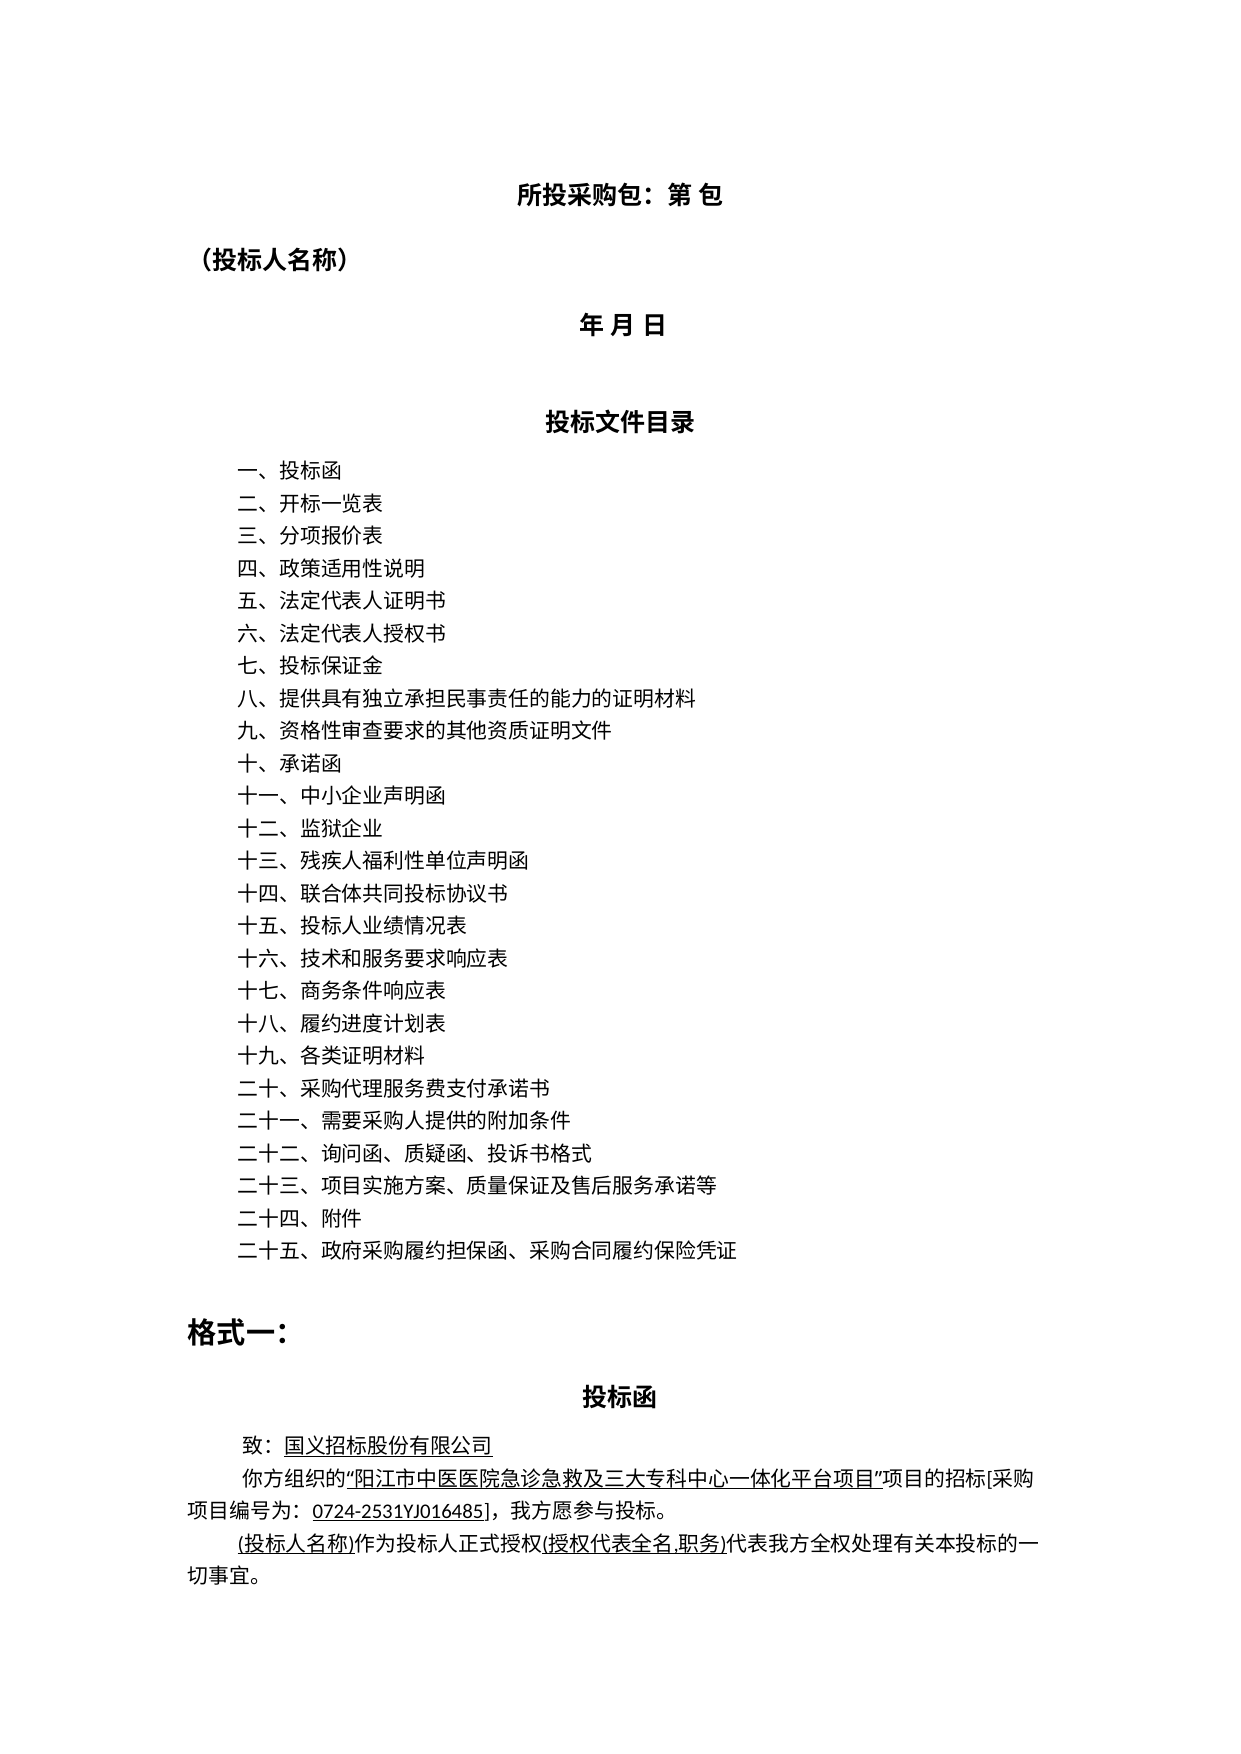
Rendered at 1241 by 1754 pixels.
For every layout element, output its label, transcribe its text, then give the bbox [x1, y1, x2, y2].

text 一、投标函 [187, 454, 1053, 487]
text 四、政策适用性说明 [187, 552, 1053, 584]
text 九、资格性审查要求的其他资质证明文件 [187, 714, 1053, 747]
text 年 月 日 [187, 292, 1053, 357]
text 三、分项报价表 [187, 519, 1053, 552]
text (投标人名称)作为投标人正式授权(授权代表全名,职务)代表我方全权处理有关本投标的一切事宜。 [187, 1527, 1053, 1592]
text 十三、残疾人福利性单位声明函 [187, 844, 1053, 877]
text 二、开标一览表 [187, 487, 1053, 519]
text 十七、商务条件响应表 [187, 974, 1053, 1007]
text 二十一、需要采购人提供的附加条件 [187, 1104, 1053, 1137]
text 十二、监狱企业 [187, 812, 1053, 844]
text 十四、联合体共同投标协议书 [187, 877, 1053, 909]
text 投标文件目录 [187, 389, 1053, 454]
text 六、法定代表人授权书 [187, 617, 1053, 649]
text 你方组织的“阳江市中医医院急诊急救及三大专科中心一体化平台项目”项目的招标[采购项目编号为：0724-2531YJ016485]，我方愿参与投标。 [187, 1462, 1053, 1527]
text 十八、履约进度计划表 [187, 1007, 1053, 1039]
text 所投采购包：第 包 [187, 162, 1053, 227]
text 格式一： [187, 1299, 1053, 1364]
text 投标函 [187, 1364, 1053, 1429]
text 七、投标保证金 [187, 649, 1053, 682]
text 十九、各类证明材料 [187, 1039, 1053, 1072]
text （投标人名称） [187, 227, 1053, 292]
text 二十三、项目实施方案、质量保证及售后服务承诺等 [187, 1169, 1053, 1202]
text 二十二、询问函、质疑函、投诉书格式 [187, 1137, 1053, 1169]
text 致：国义招标股份有限公司 [187, 1429, 1053, 1462]
text 八、提供具有独立承担民事责任的能力的证明材料 [187, 682, 1053, 714]
text 十一、中小企业声明函 [187, 779, 1053, 812]
text 二十四、附件 [187, 1202, 1053, 1234]
text 五、法定代表人证明书 [187, 584, 1053, 617]
text 二十、采购代理服务费支付承诺书 [187, 1072, 1053, 1104]
text 十五、投标人业绩情况表 [187, 909, 1053, 942]
text 十六、技术和服务要求响应表 [187, 942, 1053, 974]
text 十、承诺函 [187, 747, 1053, 779]
text 二十五、政府采购履约担保函、采购合同履约保险凭证 [187, 1234, 1053, 1267]
